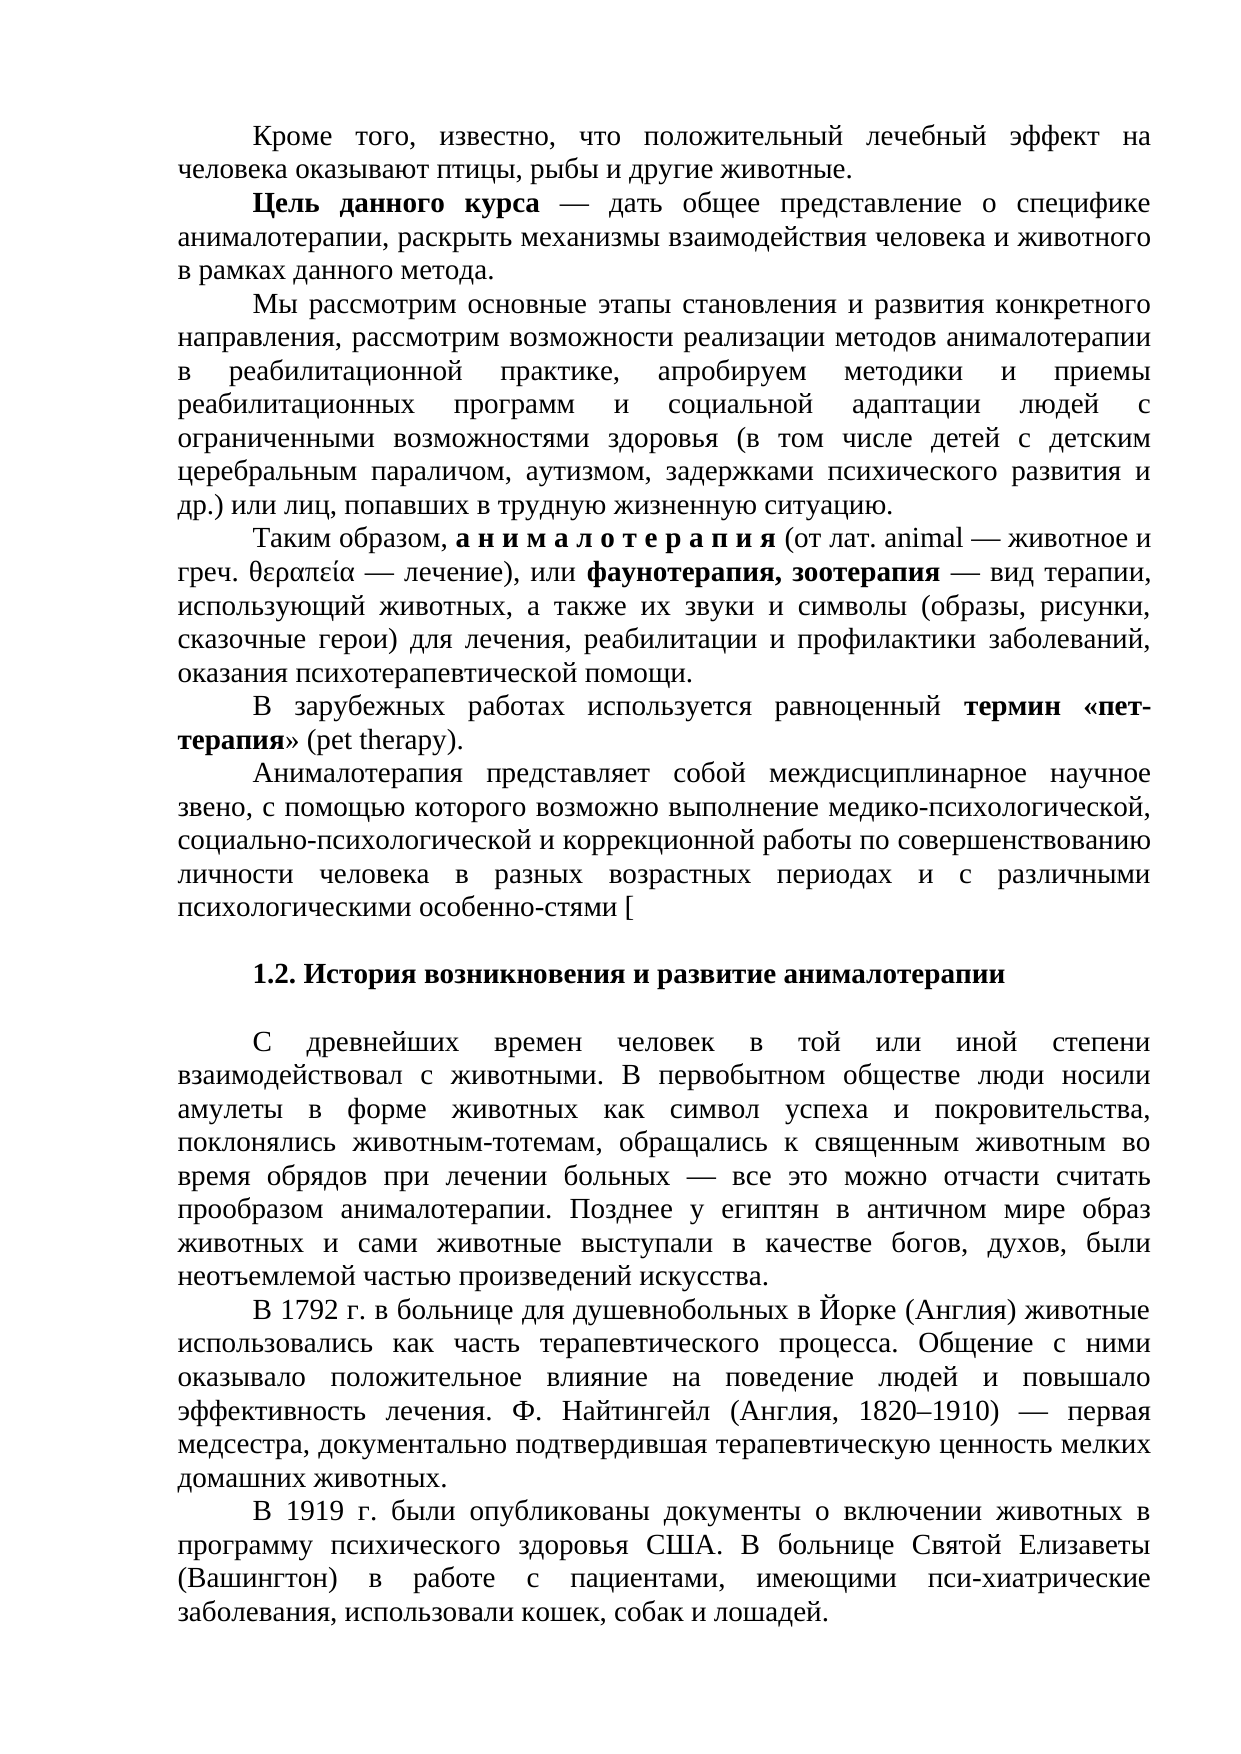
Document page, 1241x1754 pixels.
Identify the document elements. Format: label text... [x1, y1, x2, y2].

text Таким образом, а н и м а л о т е р а п и я (от лат. animal — животное и греч. θεραπεία — лечение), или фаунотерапия, зоотерапия — вид терапии, использующий животных, а также их звуки и символы (образы, рисунки, сказочные герои) для лечения, реабилитации и профилактики заболеваний, оказания психотерапевтической помощи. [177, 521, 1152, 688]
text В 1792 г. в больнице для душевнобольных в Йорке (Англия) животные использовались как часть терапевтического процесса. Общение с ними оказывало положительное влияние на поведение людей и повышало эффективность лечения. Ф. Найтингейл (Англия, 1820–1910) — первая медсестра, документально подтвердившая терапевтическую ценность мелких домашних животных. [177, 1292, 1152, 1493]
text Анималотерапия представляет собой междисциплинарное научное звено, с помощью которого возможно выполнение медико-психологической, социально-психологической и коррекционной работы по совершенствованию личности человека в разных возрастных периодах и с различными психологическими особенно-стями [ [177, 755, 1152, 923]
text 1.2. История возникновения и развитие анималотерапии [177, 957, 1152, 990]
text Мы рассмотрим основные этапы становления и развития конкретного направления, рассмотрим возможности реализации методов анималотерапии в реабилитационной практике, апробируем методики и приемы реабилитационных программ и социальной адаптации людей с ограниченными возможностями здоровья (в том числе детей с детским церебральным параличом, аутизмом, задержками психического развития и др.) или лиц, попавших в трудную жизненную ситуацию. [177, 286, 1152, 521]
text Цель данного курса — дать общее представление о специфике анималотерапии, раскрыть механизмы взаимодействия человека и животного в рамках данного метода. [177, 185, 1152, 286]
text С древнейших времен человек в той или иной степени взаимодействовал с животными. В первобытном обществе люди носили амулеты в форме животных как символ успеха и покровительства, поклонялись животным-тотемам, обращались к священным животным во время обрядов при лечении больных — все это можно отчасти считать прообразом анималотерапии. Позднее у египтян в античном мире образ животных и сами животные выступали в качестве богов, духов, были неотъемлемой частью произведений искусства. [177, 1024, 1152, 1292]
text Кроме того, известно, что положительный лечебный эффект на человека оказывают птицы, рыбы и другие животные. [177, 118, 1152, 185]
text В зарубежных работах используется равноценный термин «пет-терапия» (pet therapy). [177, 688, 1152, 755]
text В 1919 г. были опубликованы документы о включении животных в программу психического здоровья США. В больнице Святой Елизаветы (Вашингтон) в работе с пациентами, имеющими пси-хиатрические заболевания, использовали кошек, собак и лошадей. [177, 1493, 1152, 1627]
